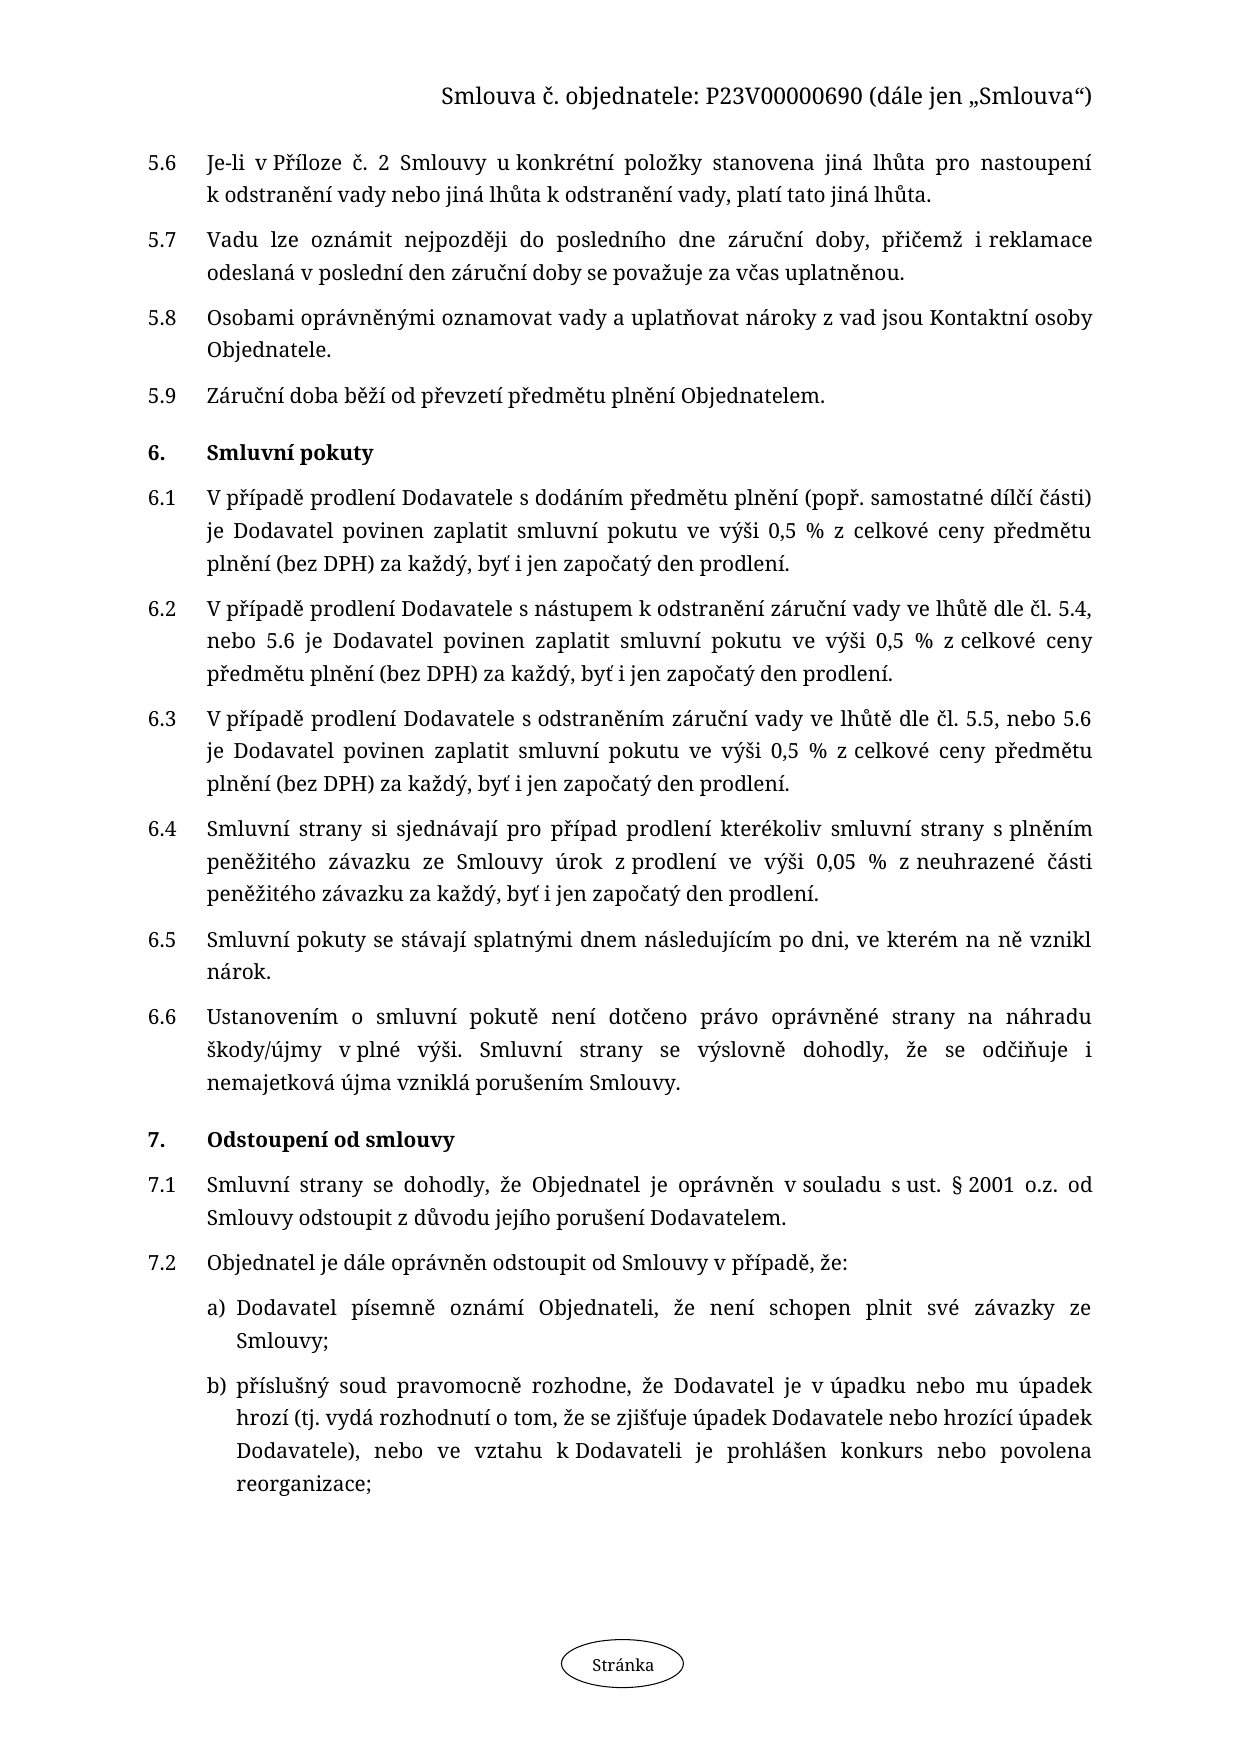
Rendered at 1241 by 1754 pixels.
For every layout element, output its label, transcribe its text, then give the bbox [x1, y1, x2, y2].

list Objednatel je dále oprávněn odstoupit od Smlouvy v případě, že: [148, 1248, 1093, 1276]
list V případě prodlení Dodavatele s nástupem k odstranění záruční vady ve lhůtě dle čl. 5.4, nebo 5.6 je Dodavatel povinen zaplatit smluvní pokutu ve výši 0,5 % z celkové ceny předmětu plnění (bez DPH) za každý, byť i jen započatý den prodlení. [148, 594, 1093, 687]
list příslušný soud pravomocně rozhodne, že Dodavatel je v úpadku nebo mu úpadek hrozí (tj. vydá rozhodnutí o tom, že se zjišťuje úpadek Dodavatele nebo hrozící úpadek Dodavatele), nebo ve vztahu k Dodavateli je prohlášen konkurs nebo povolena reorganizace; [207, 1371, 1093, 1497]
list Smluvní strany si sjednávají pro případ prodlení kterékoliv smluvní strany s plněním peněžitého závazku ze Smlouvy úrok z prodlení ve výši 0,05 % z neuhrazené části peněžitého závazku za každý, byť i jen započatý den prodlení. [148, 814, 1093, 908]
list Osobami oprávněnými oznamovat vady a uplatňovat nároky z vad jsou Kontaktní osoby Objednatele. [148, 303, 1093, 364]
list Smluvní pokuty [148, 438, 1093, 467]
list Smluvní pokuty se stávají splatnými dnem následujícím po dni, ve kterém na ně vznikl nárok. [148, 925, 1093, 986]
list Ustanovením o smluvní pokutě není dotčeno právo oprávněné strany na náhradu škody/újmy v plné výši. Smluvní strany se výslovně dohodly, že se odčiňuje i nemajetková újma vzniklá porušením Smlouvy. [148, 1002, 1093, 1096]
list Vadu lze oznámit nejpozději do posledního dne záruční doby, přičemž i reklamace odeslaná v poslední den záruční doby se považuje za včas uplatněnou. [148, 225, 1093, 286]
list Odstoupení od smlouvy [148, 1125, 1093, 1154]
list Smluvní strany se dohodly, že Objednatel je oprávněn v souladu s ust. § 2001 o.z. od Smlouvy odstoupit z důvodu jejího porušení Dodavatelem. [148, 1170, 1093, 1231]
list V případě prodlení Dodavatele s odstraněním záruční vady ve lhůtě dle čl. 5.5, nebo 5.6 je Dodavatel povinen zaplatit smluvní pokutu ve výši 0,5 % z celkové ceny předmětu plnění (bez DPH) za každý, byť i jen započatý den prodlení. [148, 704, 1093, 798]
list Dodavatel písemně oznámí Objednateli, že není schopen plnit své závazky ze Smlouvy; [207, 1293, 1093, 1354]
list V případě prodlení Dodavatele s dodáním předmětu plnění (popř. samostatné dílčí části) je Dodavatel povinen zaplatit smluvní pokutu ve výši 0,5 % z celkové ceny předmětu plnění (bez DPH) za každý, byť i jen započatý den prodlení. [148, 483, 1093, 577]
list Je-li v Příloze č. 2 Smlouvy u konkrétní položky stanovena jiná lhůta pro nastoupení k odstranění vady nebo jiná lhůta k odstranění vady, platí tato jiná lhůta. [148, 148, 1093, 209]
list Záruční doba běží od převzetí předmětu plnění Objednatelem. [148, 381, 1093, 409]
